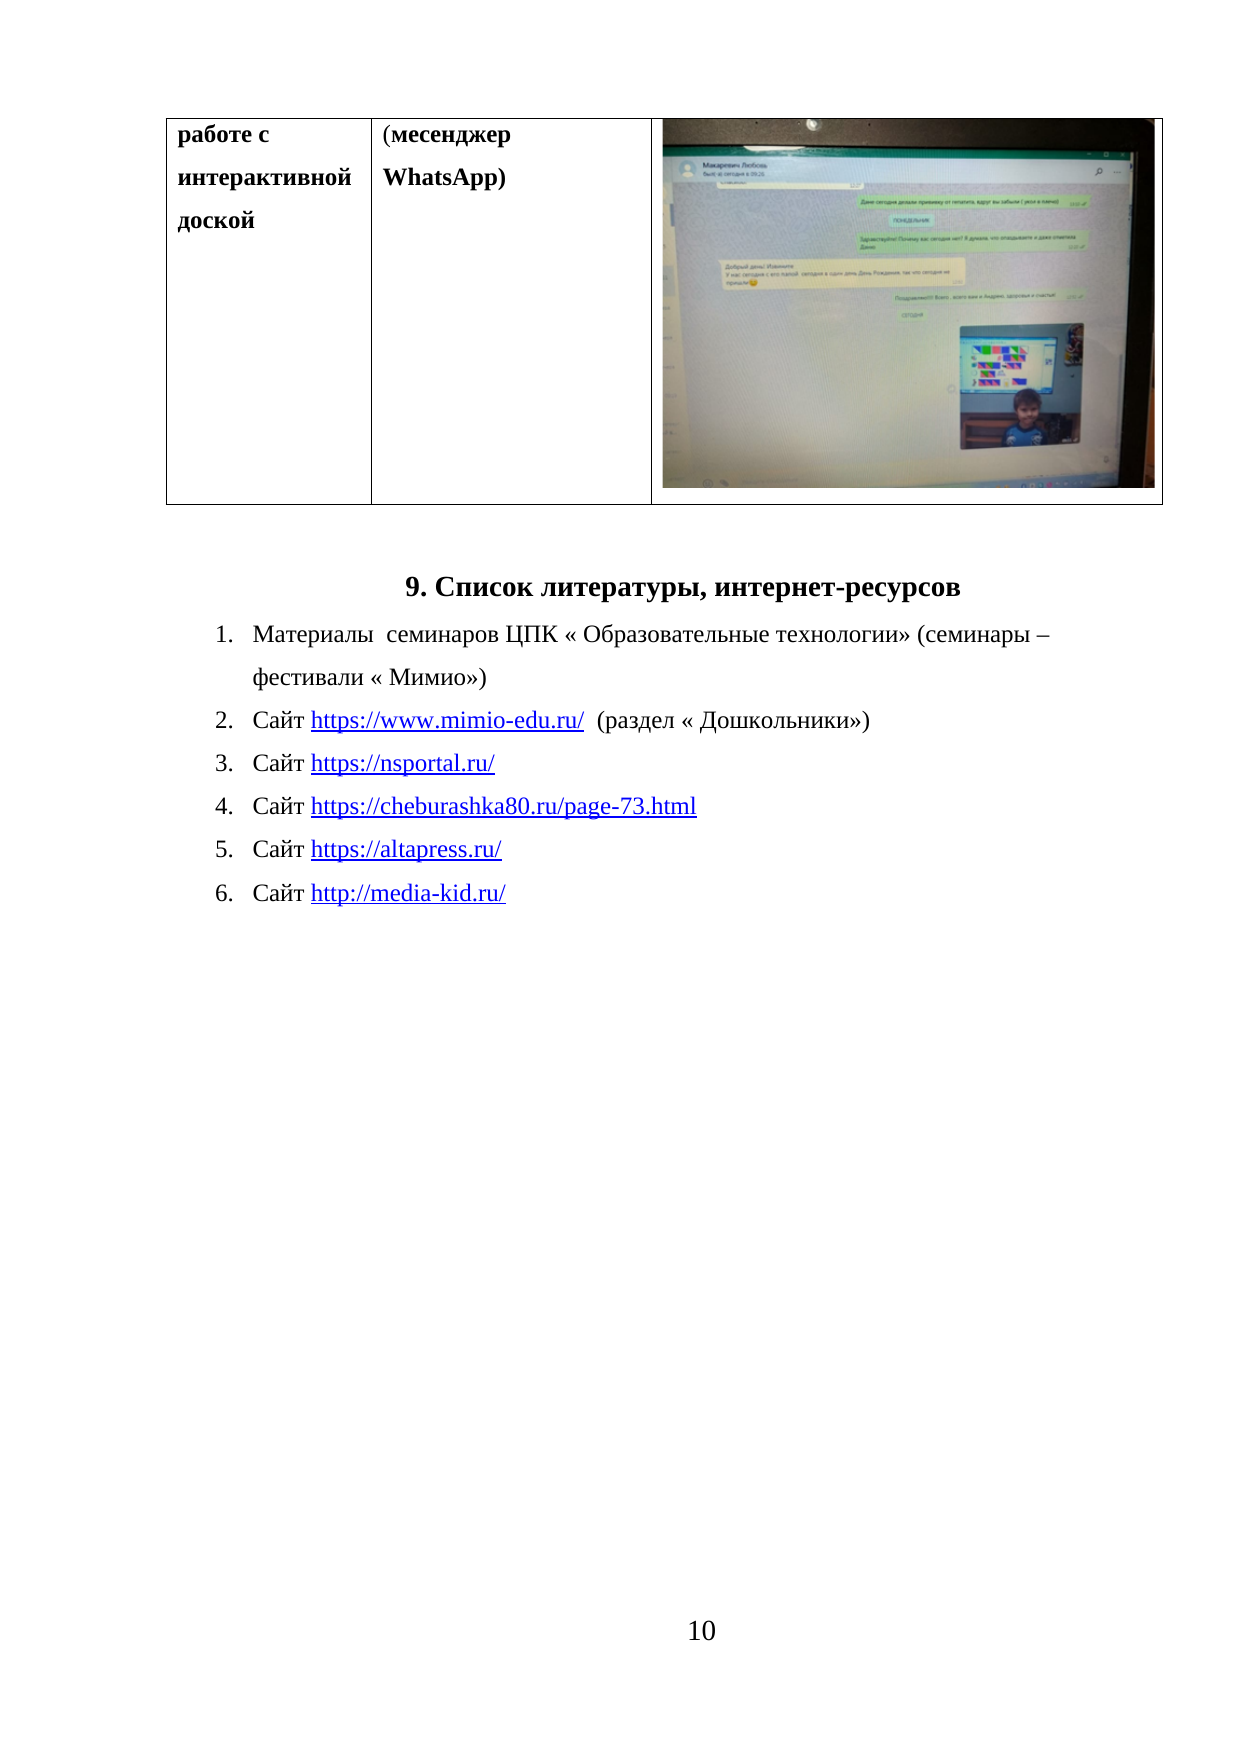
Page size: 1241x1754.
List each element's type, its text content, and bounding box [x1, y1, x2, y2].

picture [662, 119, 1155, 488]
list Сайт https://cheburashka80.ru/page-73.html [215, 791, 1152, 820]
subtitle 9. Список литературы, интернет-ресурсов [215, 569, 1152, 602]
list Сайт https://www.mimio-edu.ru/ (раздел « Дошкольники») [215, 705, 1152, 734]
list Материалы семинаров ЦПК « Образовательные технологии» (семинары – фестивали « Мимио») [215, 619, 1152, 691]
list Сайт https://altapress.ru/ [215, 834, 1152, 863]
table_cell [372, 119, 651, 504]
list Сайт http://media-kid.ru/ [215, 878, 1152, 906]
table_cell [167, 119, 371, 504]
list Сайт https://nsportal.ru/ [215, 748, 1152, 777]
